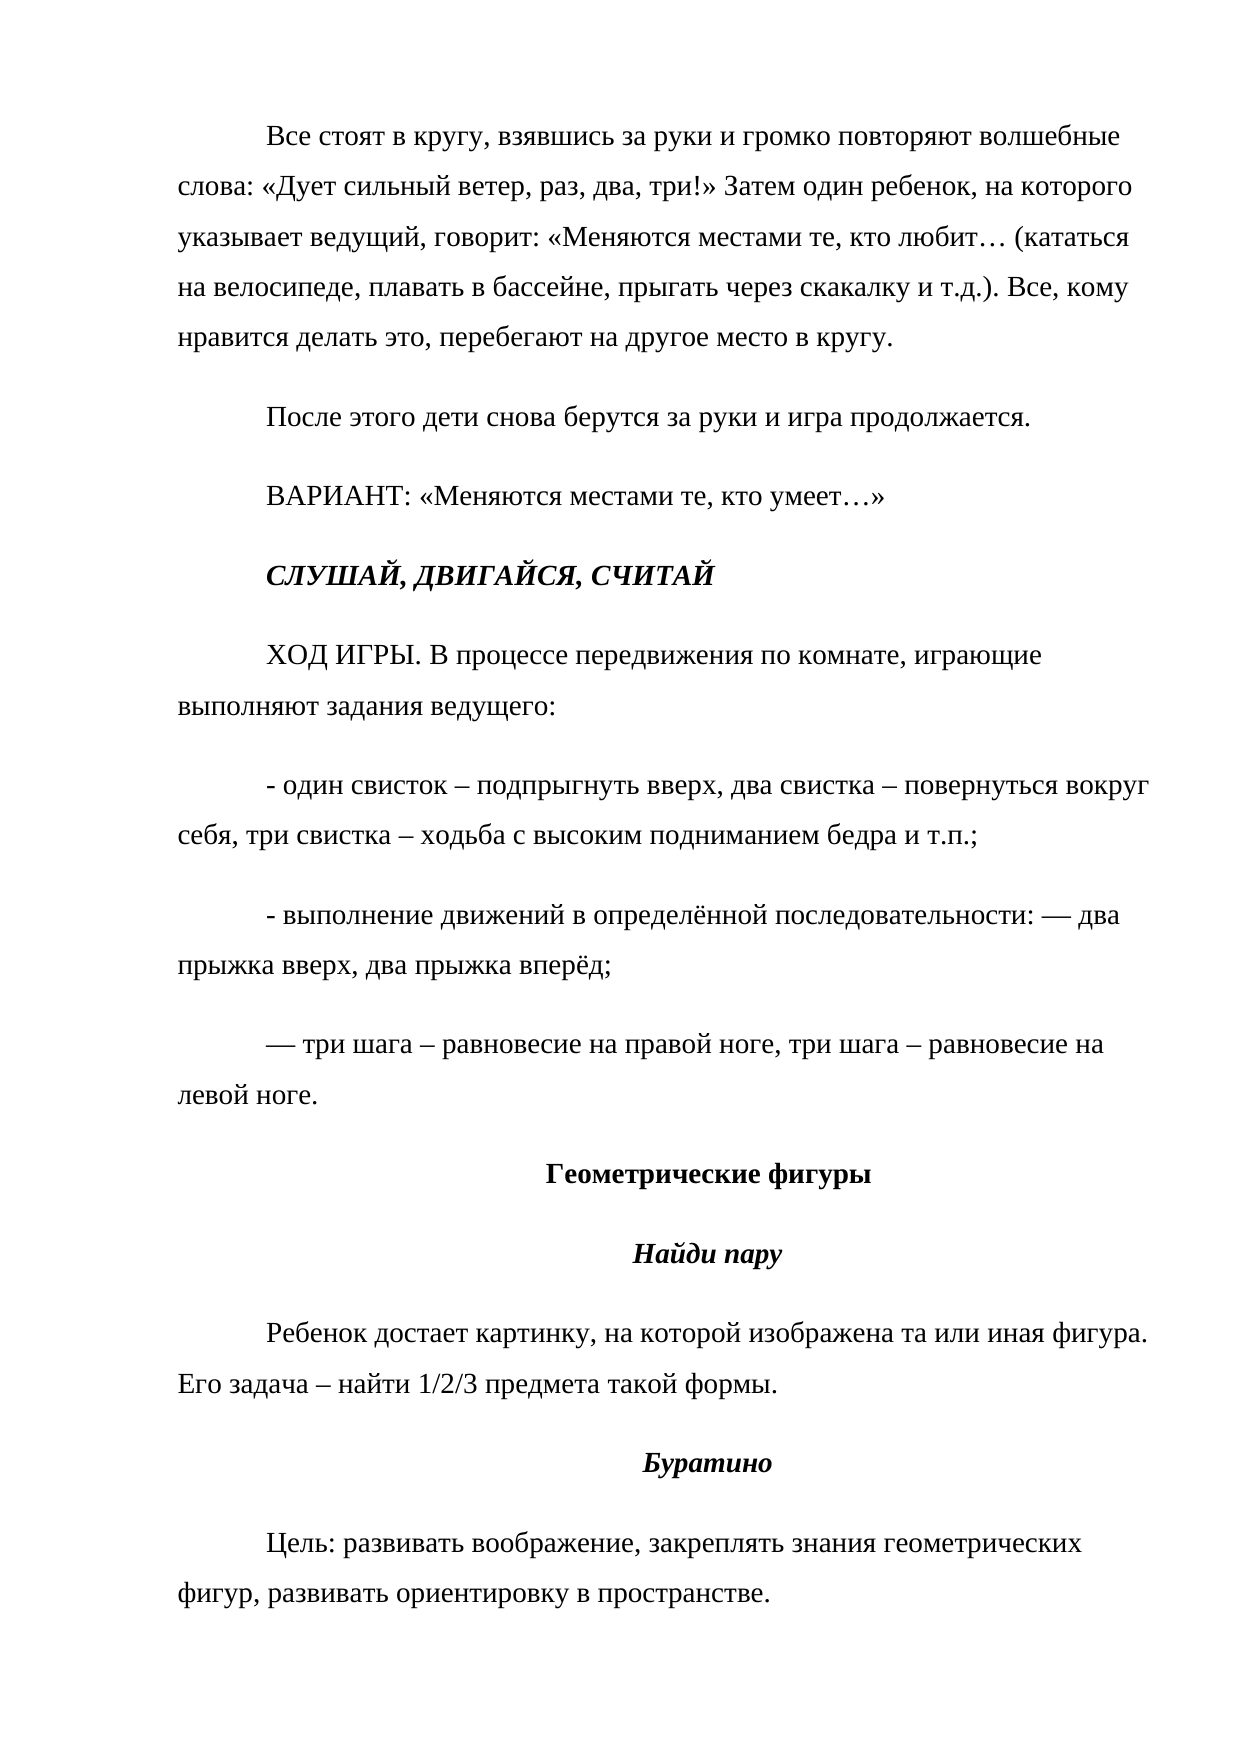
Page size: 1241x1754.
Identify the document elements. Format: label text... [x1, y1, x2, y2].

text Ребенок достает картинку, на которой изображена та или иная фигура. Его задача – найти 1/2/3 предмета такой формы. [177, 1315, 1152, 1399]
text ВАРИАНТ: «Меняются местами те, кто умеет…» [177, 478, 1152, 512]
text Все стоят в кругу, взявшись за руки и громко повторяют волшебные слова: «Дует сильный ветер, раз, два, три!» Затем один ребенок, на которого указывает ведущий, говорит: «Меняются местами те, кто любит… (кататься на велосипеде, плавать в бассейне, прыгать через скакалку и т.д.). Все, кому нравится делать это, перебегают на другое место в кругу. [177, 118, 1152, 353]
text Геометрические фигуры [177, 1156, 1152, 1190]
text — три шага – равновесие на правой ноге, три шага – равновесие на левой ноге. [177, 1027, 1152, 1111]
text - выполнение движений в определённой последовательности: — два прыжка вверх, два прыжка вперёд; [177, 897, 1152, 981]
text - один свисток – подпрыгнуть вверх, два свистка – повернуться вокруг себя, три свистка – ходьба с высоким подниманием бедра и т.п.; [177, 767, 1152, 851]
text ХОД ИГРЫ. В процессе передвижения по комнате, играющие выполняют задания ведущего: [177, 637, 1152, 721]
text После этого дети снова берутся за руки и игра продолжается. [177, 399, 1152, 432]
text Буратино [177, 1445, 1152, 1479]
text Цель: развивать воображение, закреплять знания геометрических фигур, развивать ориентировку в пространстве. [177, 1525, 1152, 1608]
text Найди пару [177, 1236, 1152, 1269]
text СЛУШАЙ, ДВИГАЙСЯ, СЧИТАЙ [177, 558, 1152, 591]
